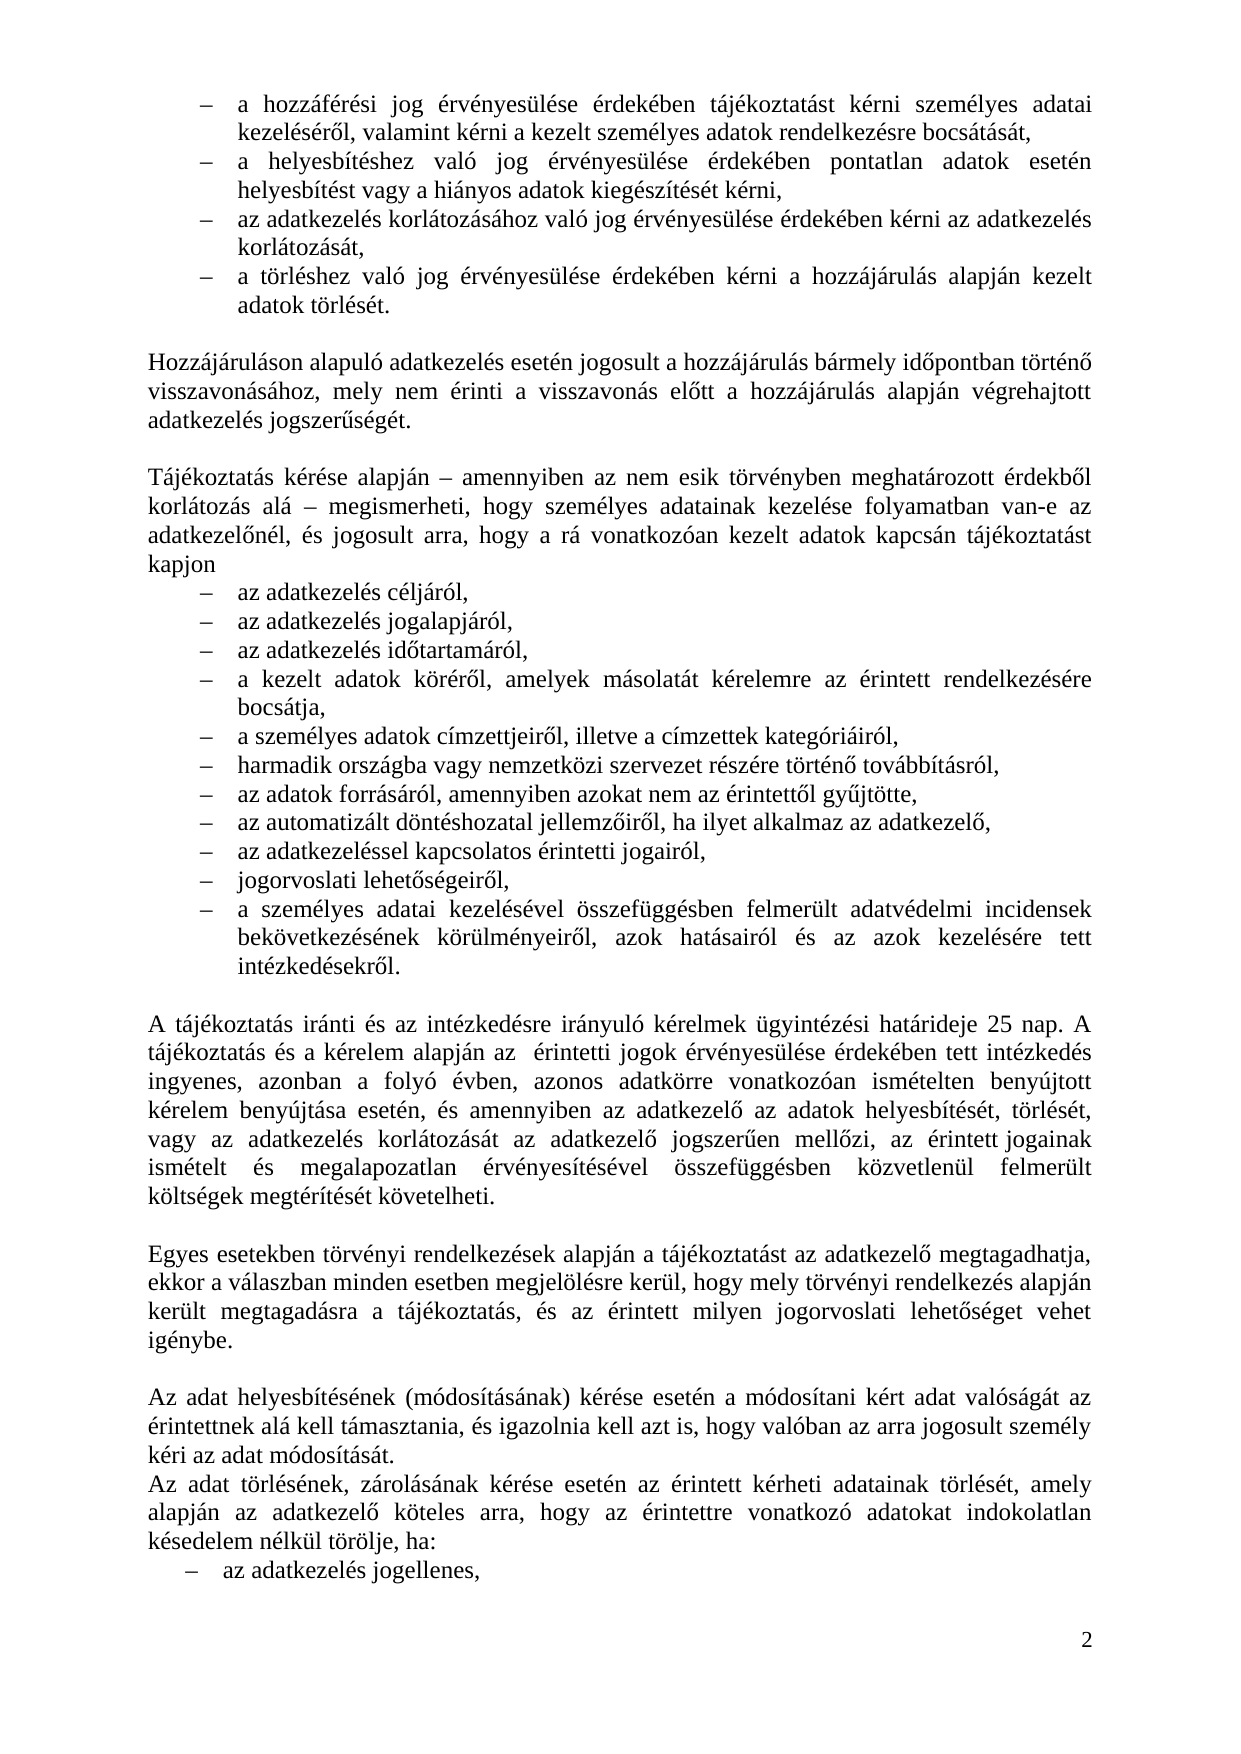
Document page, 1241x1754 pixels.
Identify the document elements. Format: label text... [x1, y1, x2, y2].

list az adatkezelés korlátozásához való jog érvényesülése érdekében kérni az adatkezelés korlátozását, [200, 204, 1092, 261]
list az adatkezelés jogellenes, [185, 1555, 1092, 1584]
list a személyes adatok címzettjeiről, illetve a címzettek kategóriáiról, [200, 721, 1092, 750]
text A tájékoztatás iránti és az intézkedésre irányuló kérelmek ügyintézési határideje 25 nap. A tájékoztatás és a kérelem alapján az érintetti jogok érvényesülése érdekében tett intézkedés ingyenes, azonban a folyó évben, azonos adatkörre vonatkozóan ismételten benyújtott kérelem benyújtása esetén, és amennyiben az adatkezelő az adatok helyesbítését, törlését, vagy az adatkezelés korlátozását az adatkezelő jogszerűen mellőzi, az érintett jogainak ismételt és megalapozatlan érvényesítésével összefüggésben közvetlenül felmerült költségek megtérítését követelheti. [148, 1009, 1092, 1210]
list az adatkezelés jogalapjáról, [200, 606, 1092, 635]
list a helyesbítéshez való jog érvényesülése érdekében pontatlan adatok esetén helyesbítést vagy a hiányos adatok kiegészítését kérni, [200, 146, 1092, 204]
text Hozzájáruláson alapuló adatkezelés esetén jogosult a hozzájárulás bármely időpontban történő visszavonásához, mely nem érinti a visszavonás előtt a hozzájárulás alapján végrehajtott adatkezelés jogszerűségét. [148, 347, 1092, 434]
text Egyes esetekben törvényi rendelkezések alapján a tájékoztatást az adatkezelő megtagadhatja, ekkor a válaszban minden esetben megjelölésre kerül, hogy mely törvényi rendelkezés alapján került megtagadásra a tájékoztatás, és az érintett milyen jogorvoslati lehetőséget vehet igénybe. [148, 1239, 1092, 1354]
list az adatok forrásáról, amennyiben azokat nem az érintettől gyűjtötte, [200, 779, 1092, 807]
list a hozzáférési jog érvényesülése érdekében tájékoztatást kérni személyes adatai kezeléséről, valamint kérni a kezelt személyes adatok rendelkezésre bocsátását, [200, 89, 1092, 146]
list jogorvoslati lehetőségeiről, [200, 865, 1092, 894]
list a személyes adatai kezelésével összefüggésben felmerült adatvédelmi incidensek bekövetkezésének körülményeiről, azok hatásairól és az azok kezelésére tett intézkedésekről. [200, 894, 1092, 980]
list az automatizált döntéshozatal jellemzőiről, ha ilyet alkalmaz az adatkezelő, [200, 807, 1092, 836]
list az adatkezelés időtartamáról, [200, 635, 1092, 664]
list az adatkezeléssel kapcsolatos érintetti jogairól, [200, 836, 1092, 865]
text Az adat törlésének, zárolásának kérése esetén az érintett kérheti adatainak törlését, amely alapján az adatkezelő köteles arra, hogy az érintettre vonatkozó adatokat indokolatlan késedelem nélkül törölje, ha: [148, 1469, 1092, 1555]
list harmadik országba vagy nemzetközi szervezet részére történő továbbításról, [200, 750, 1092, 779]
text Tájékoztatás kérése alapján – amennyiben az nem esik törvényben meghatározott érdekből korlátozás alá – megismerheti, hogy személyes adatainak kezelése folyamatban van-e az adatkezelőnél, és jogosult arra, hogy a rá vonatkozóan kezelt adatok kapcsán tájékoztatást kapjon [148, 462, 1092, 577]
list a törléshez való jog érvényesülése érdekében kérni a hozzájárulás alapján kezelt adatok törlését. [200, 261, 1092, 319]
text Az adat helyesbítésének (módosításának) kérése esetén a módosítani kért adat valóságát az érintettnek alá kell támasztania, és igazolnia kell azt is, hogy valóban az arra jogosult személy kéri az adat módosítását. [148, 1382, 1092, 1469]
list a kezelt adatok köréről, amelyek másolatát kérelemre az érintett rendelkezésére bocsátja, [200, 664, 1092, 721]
list az adatkezelés céljáról, [200, 577, 1092, 606]
